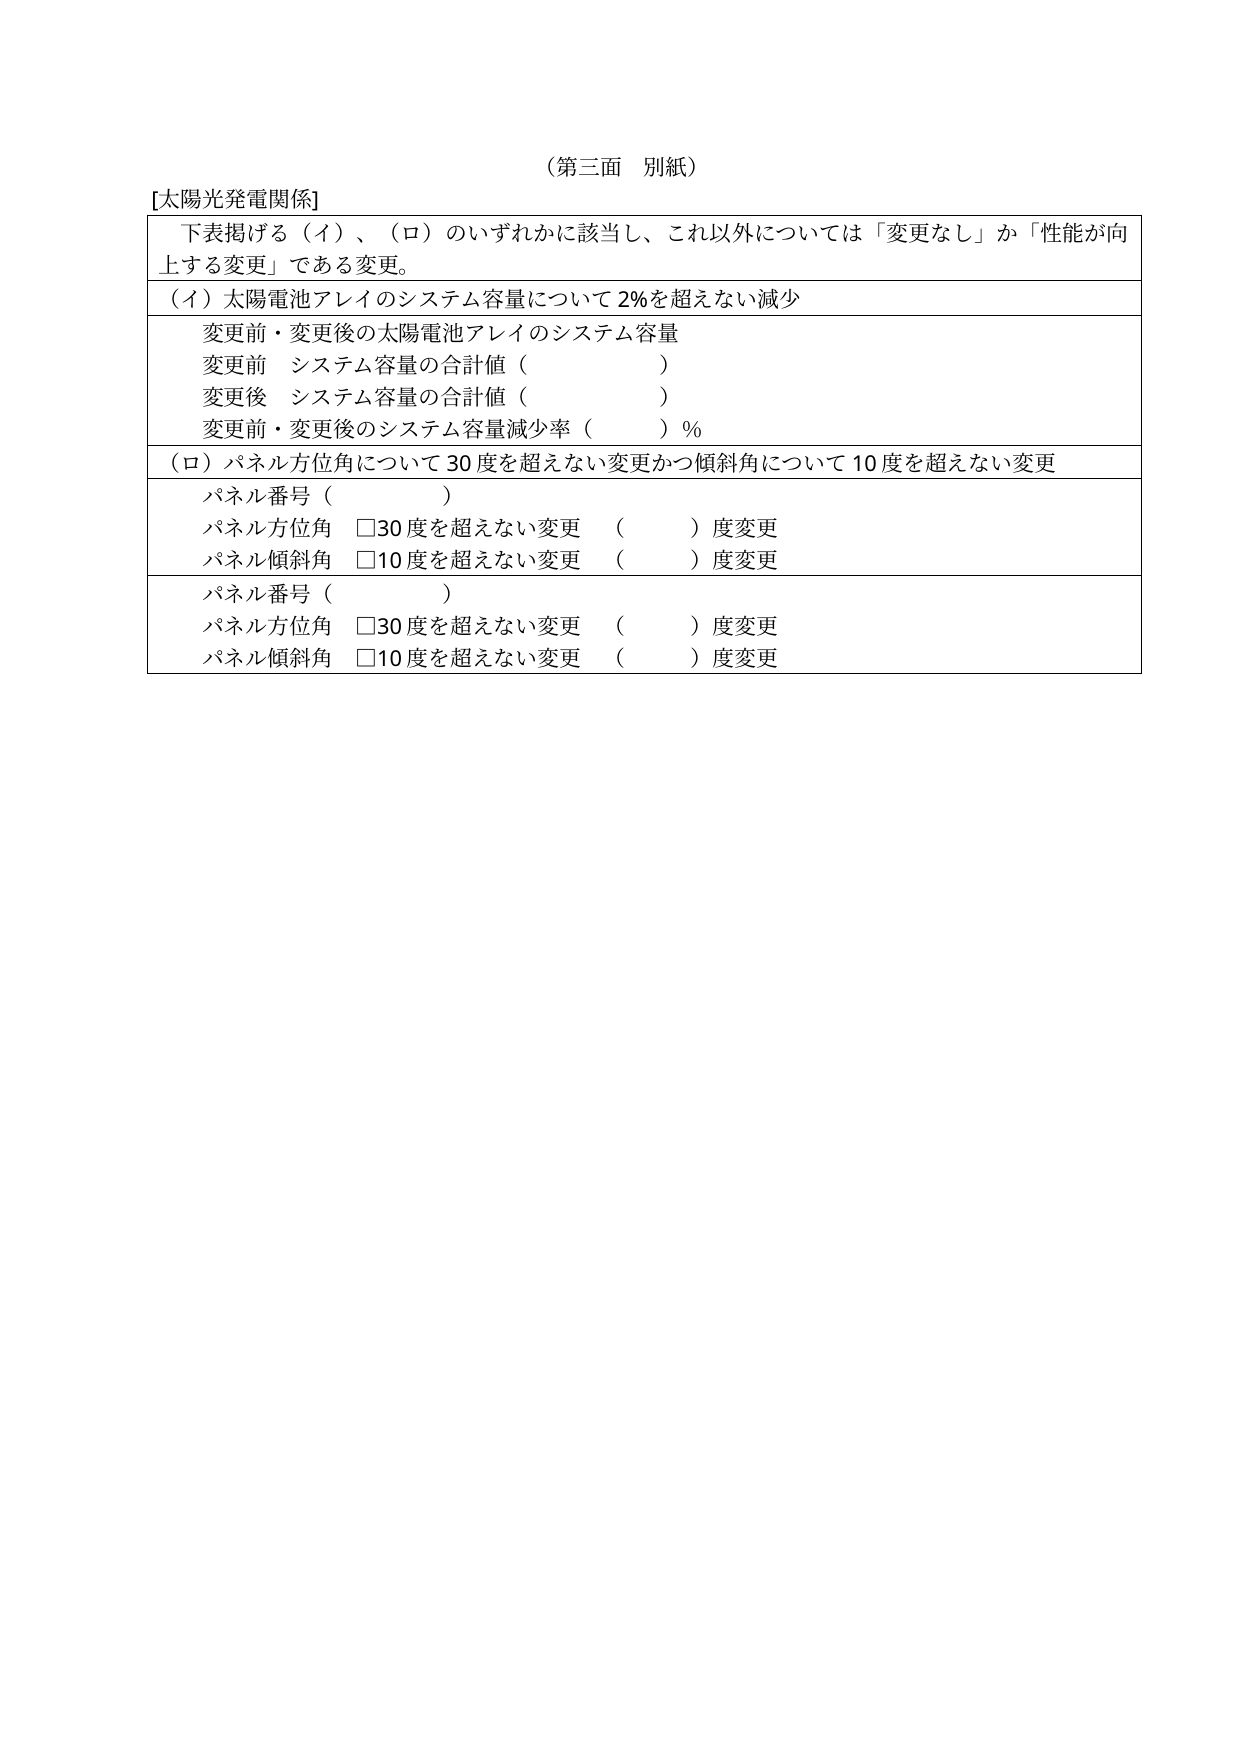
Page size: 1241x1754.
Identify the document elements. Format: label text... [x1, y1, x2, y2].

table_cell （イ）太陽電池アレイのシステム容量について2%を超えない減少 [148, 281, 1141, 315]
table_cell パネル番号（ ） パネル方位角 □30度を超えない変更 （ ）度変更 パネル傾斜角 □10度を超えない変更 （ ）度変更 [148, 479, 1141, 575]
table_cell （ロ）パネル方位角について30度を超えない変更かつ傾斜角について10度を超えない変更 [148, 446, 1141, 478]
table_header 下表掲げる（イ）、（ロ）のいずれかに該当し、これ以外については「変更なし」か「性能が向上する変更」である変更。 [148, 216, 1141, 280]
text [太陽光発電関係] [151, 182, 1092, 214]
table_cell 変更前・変更後の太陽電池アレイのシステム容量 変更前 システム容量の合計値（ ） 変更後 システム容量の合計値（ ） 変更前・変更後のシステム容量減少率（ ）％ [148, 316, 1141, 444]
table_cell パネル番号（ ） パネル方位角 □30度を超えない変更 （ ）度変更 パネル傾斜角 □10度を超えない変更 （ ）度変更 [148, 576, 1141, 673]
text （第三面 別紙） [151, 150, 1092, 182]
